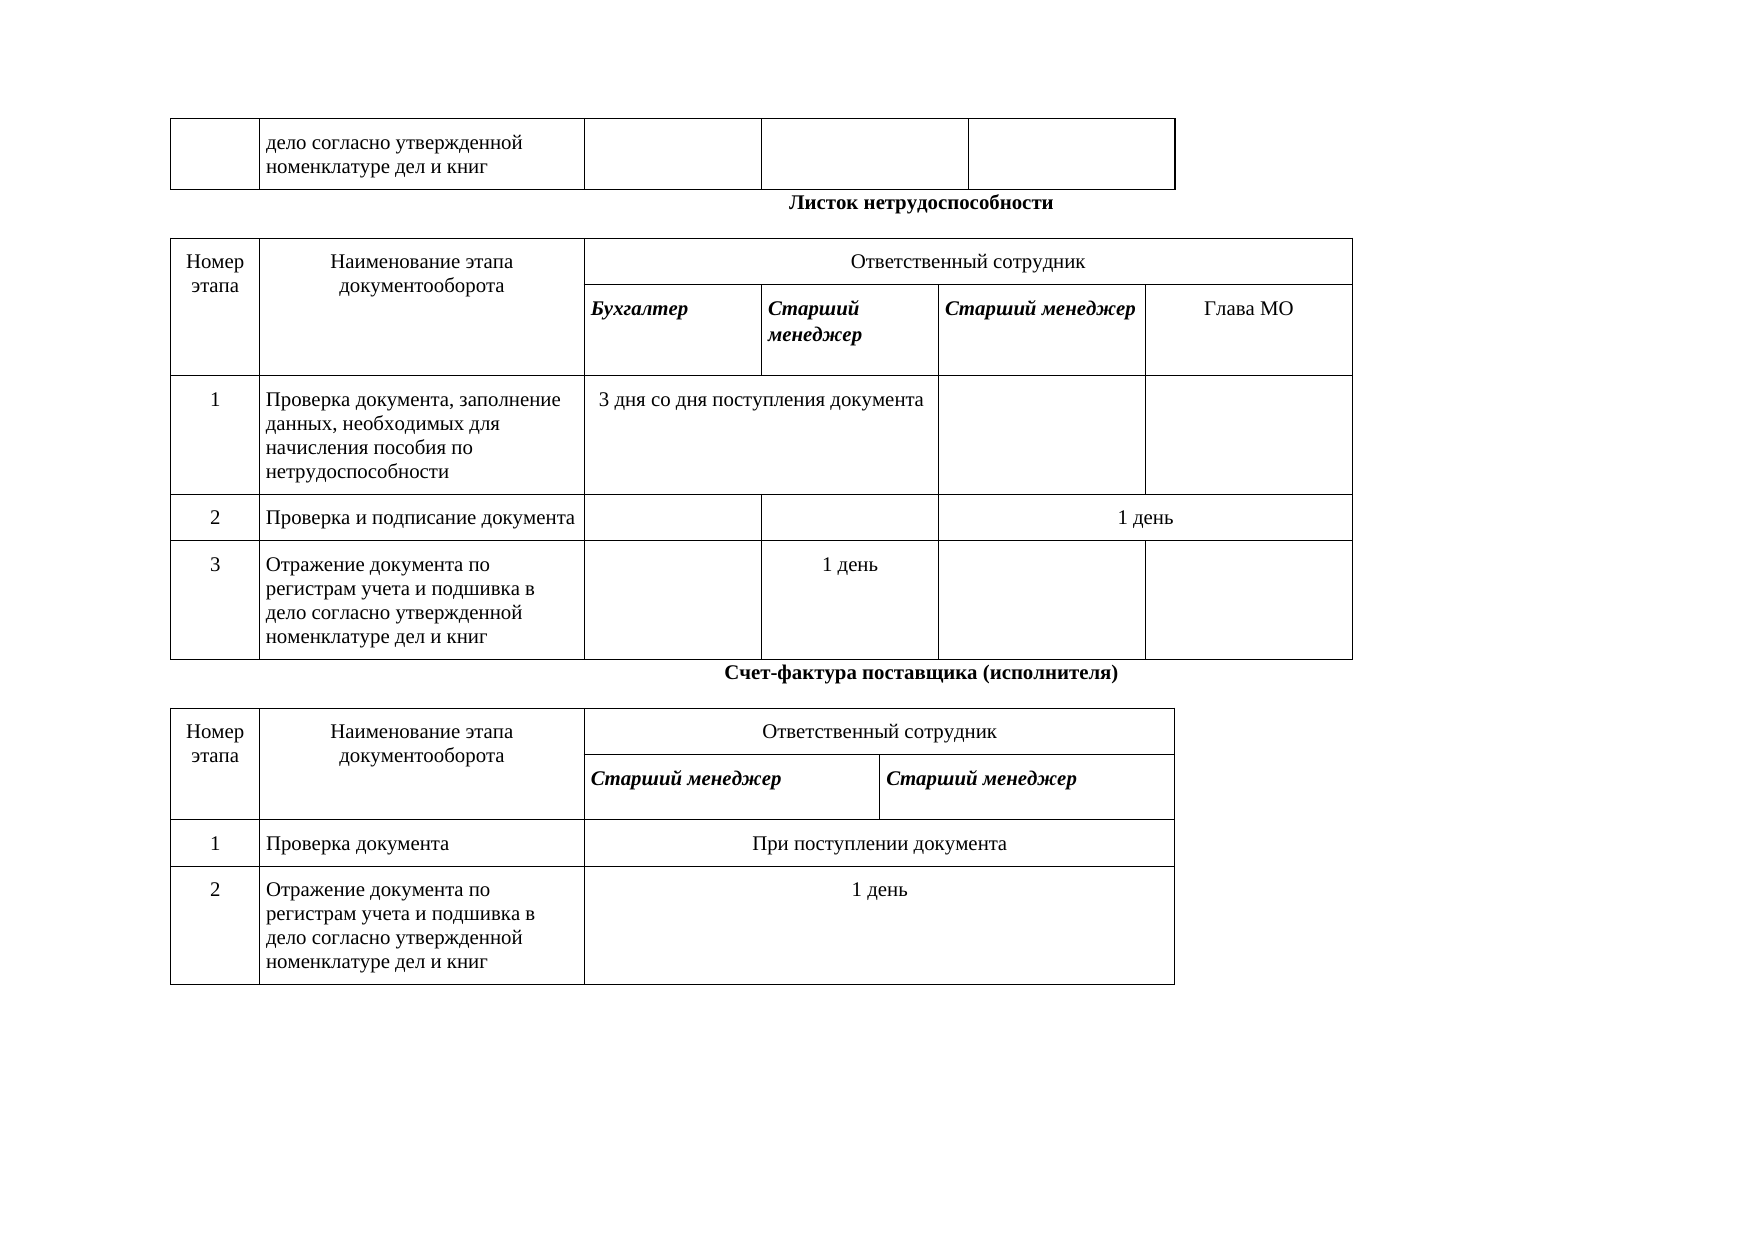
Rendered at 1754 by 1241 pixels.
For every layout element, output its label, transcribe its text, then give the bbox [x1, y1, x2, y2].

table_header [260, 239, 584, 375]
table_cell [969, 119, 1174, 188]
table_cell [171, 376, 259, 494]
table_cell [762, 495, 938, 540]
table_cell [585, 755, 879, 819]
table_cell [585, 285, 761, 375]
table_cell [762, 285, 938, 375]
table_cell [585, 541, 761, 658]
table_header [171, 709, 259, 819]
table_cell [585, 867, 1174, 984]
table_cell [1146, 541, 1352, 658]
text Счет-фактура поставщика (исполнителя) [177, 659, 1665, 684]
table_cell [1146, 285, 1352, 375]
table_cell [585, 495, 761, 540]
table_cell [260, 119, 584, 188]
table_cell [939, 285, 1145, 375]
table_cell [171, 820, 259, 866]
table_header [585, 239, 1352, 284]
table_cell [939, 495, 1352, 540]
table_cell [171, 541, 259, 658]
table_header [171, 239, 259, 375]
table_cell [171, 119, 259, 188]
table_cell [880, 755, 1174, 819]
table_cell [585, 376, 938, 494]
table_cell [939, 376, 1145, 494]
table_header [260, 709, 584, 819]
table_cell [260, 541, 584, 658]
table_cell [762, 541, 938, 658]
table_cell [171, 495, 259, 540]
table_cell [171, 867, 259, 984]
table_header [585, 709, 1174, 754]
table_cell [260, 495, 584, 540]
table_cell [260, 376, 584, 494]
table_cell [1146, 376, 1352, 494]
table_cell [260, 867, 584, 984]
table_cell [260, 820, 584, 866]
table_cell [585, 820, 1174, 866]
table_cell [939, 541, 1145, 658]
text Листок нетрудоспособности [177, 189, 1665, 214]
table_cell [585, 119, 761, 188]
